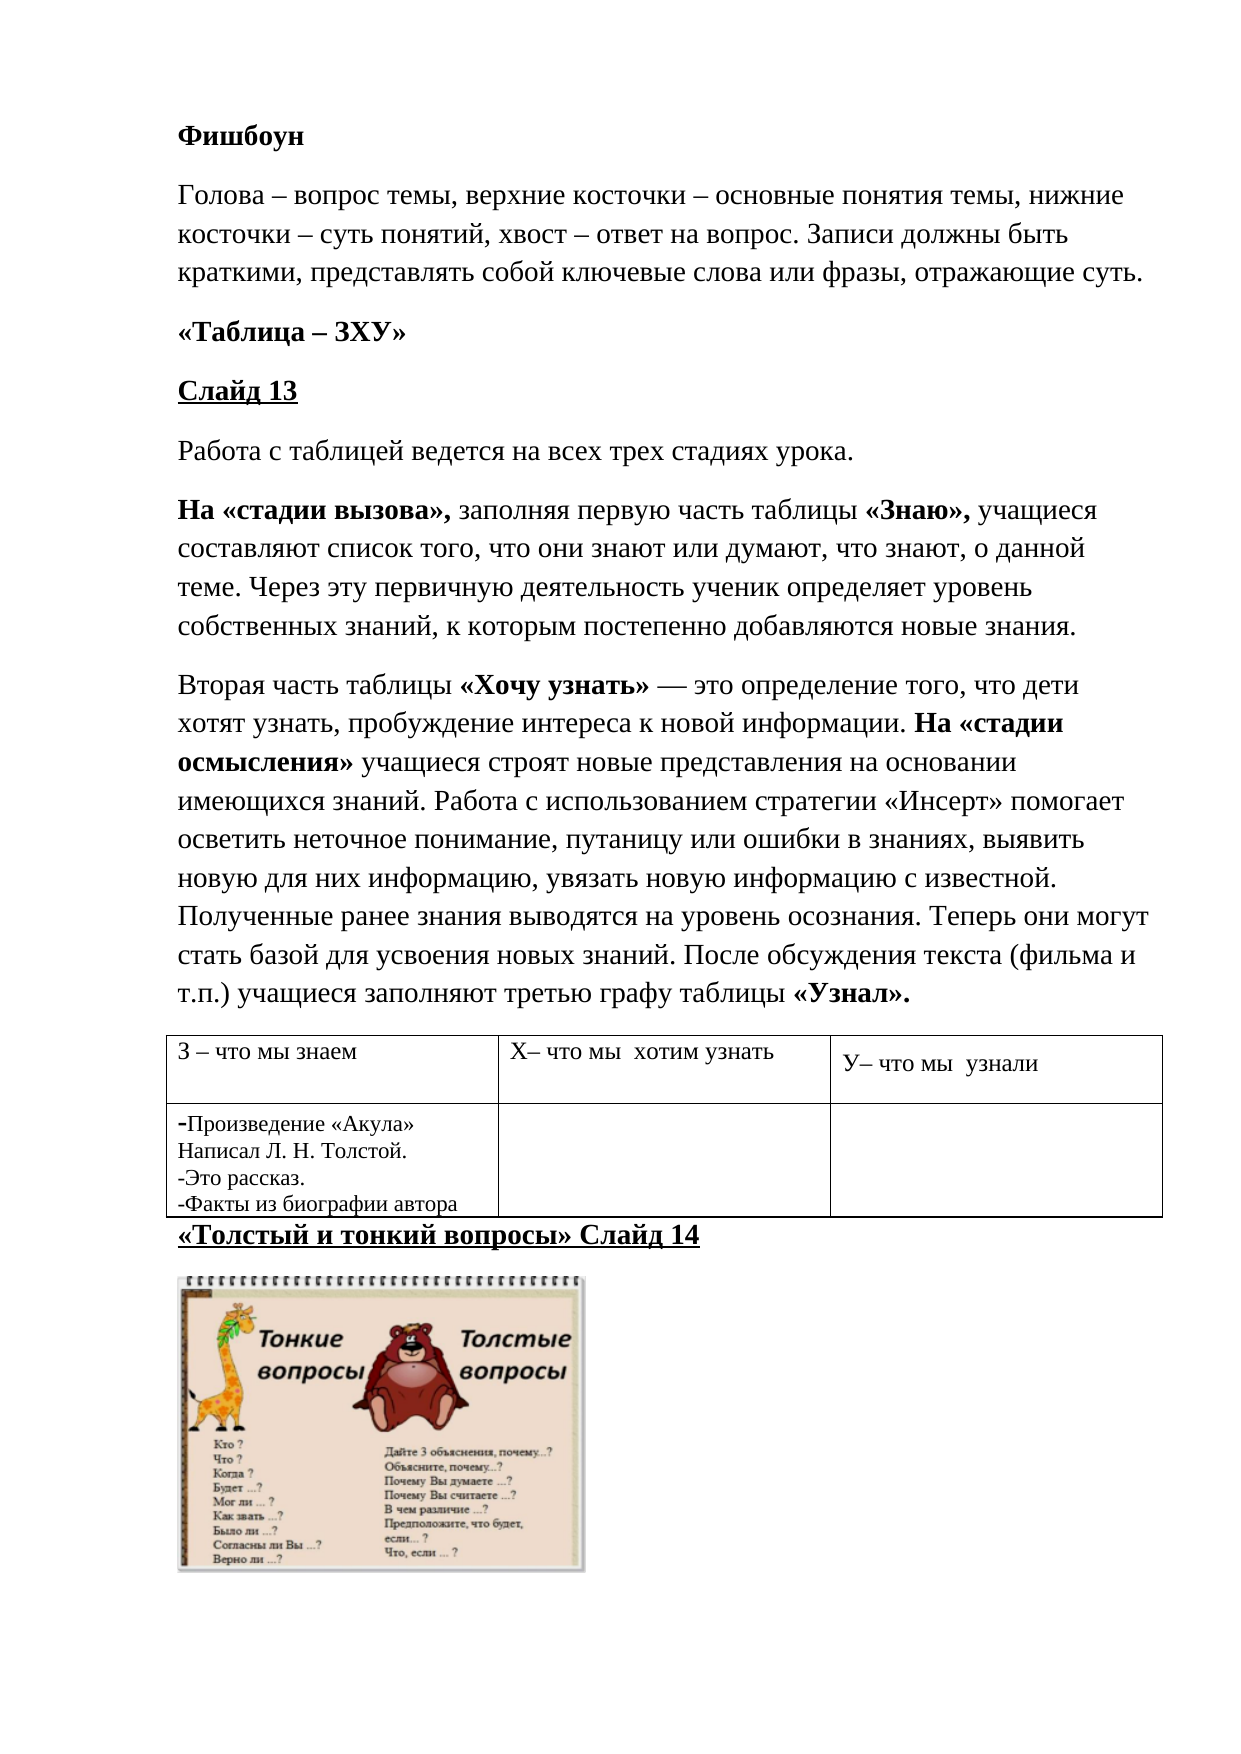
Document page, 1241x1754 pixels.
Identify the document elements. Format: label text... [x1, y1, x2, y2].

text Голова – вопрос темы, верхние косточки – основные понятия темы, нижние косточки – суть понятий, хвост – ответ на вопрос. Записи должны быть краткими, представлять собой ключевые слова или фразы, отражающие суть. [177, 177, 1152, 288]
table_cell [831, 1104, 1162, 1216]
text Работа с таблицей ведется на всех трех стадиях урока. [177, 433, 1152, 466]
text «Толстый и тонкий вопросы» Слайд 14 [177, 1218, 1152, 1251]
text Слайд 13 [177, 373, 1152, 407]
table_header З – что мы знаем [167, 1036, 498, 1103]
table_cell -Произведение «Акула» Написал Л. Н. Толстой. -Это рассказ. -Факты из биографии автора [167, 1104, 498, 1216]
table_cell [499, 1104, 830, 1216]
text «Таблица – ЗХУ» [177, 314, 1152, 347]
table_header Х– что мы хотим узнать [499, 1036, 830, 1103]
table_header У– что мы узнали [831, 1036, 1162, 1103]
text Фишбоун [177, 118, 1152, 152]
picture [177, 1276, 588, 1576]
text Вторая часть таблицы «Хочу узнать» — это определение того, что дети хотят узнать, пробуждение интереса к новой информации. На «стадии осмысления» учащиеся строят новые представления на основании имеющихся знаний. Работа с использованием стратегии «Инсерт» помогает осветить неточное понимание, путаницу или ошибки в знаниях, выявить новую для них информацию, увязать новую информацию с известной. Полученные ранее знания выводятся на уровень осознания. Теперь они могут стать базой для усвоения новых знаний. После обсуждения текста (фильма и т.п.) учащиеся заполняют третью графу таблицы «Узнал». [177, 667, 1152, 1009]
text На «стадии вызова», заполняя первую часть таблицы «Знаю», учащиеся составляют список того, что они знают или думают, что знают, о данной теме. Через эту первичную деятельность ученик определяет уровень собственных знаний, к которым постепенно добавляются новые знания. [177, 492, 1152, 641]
